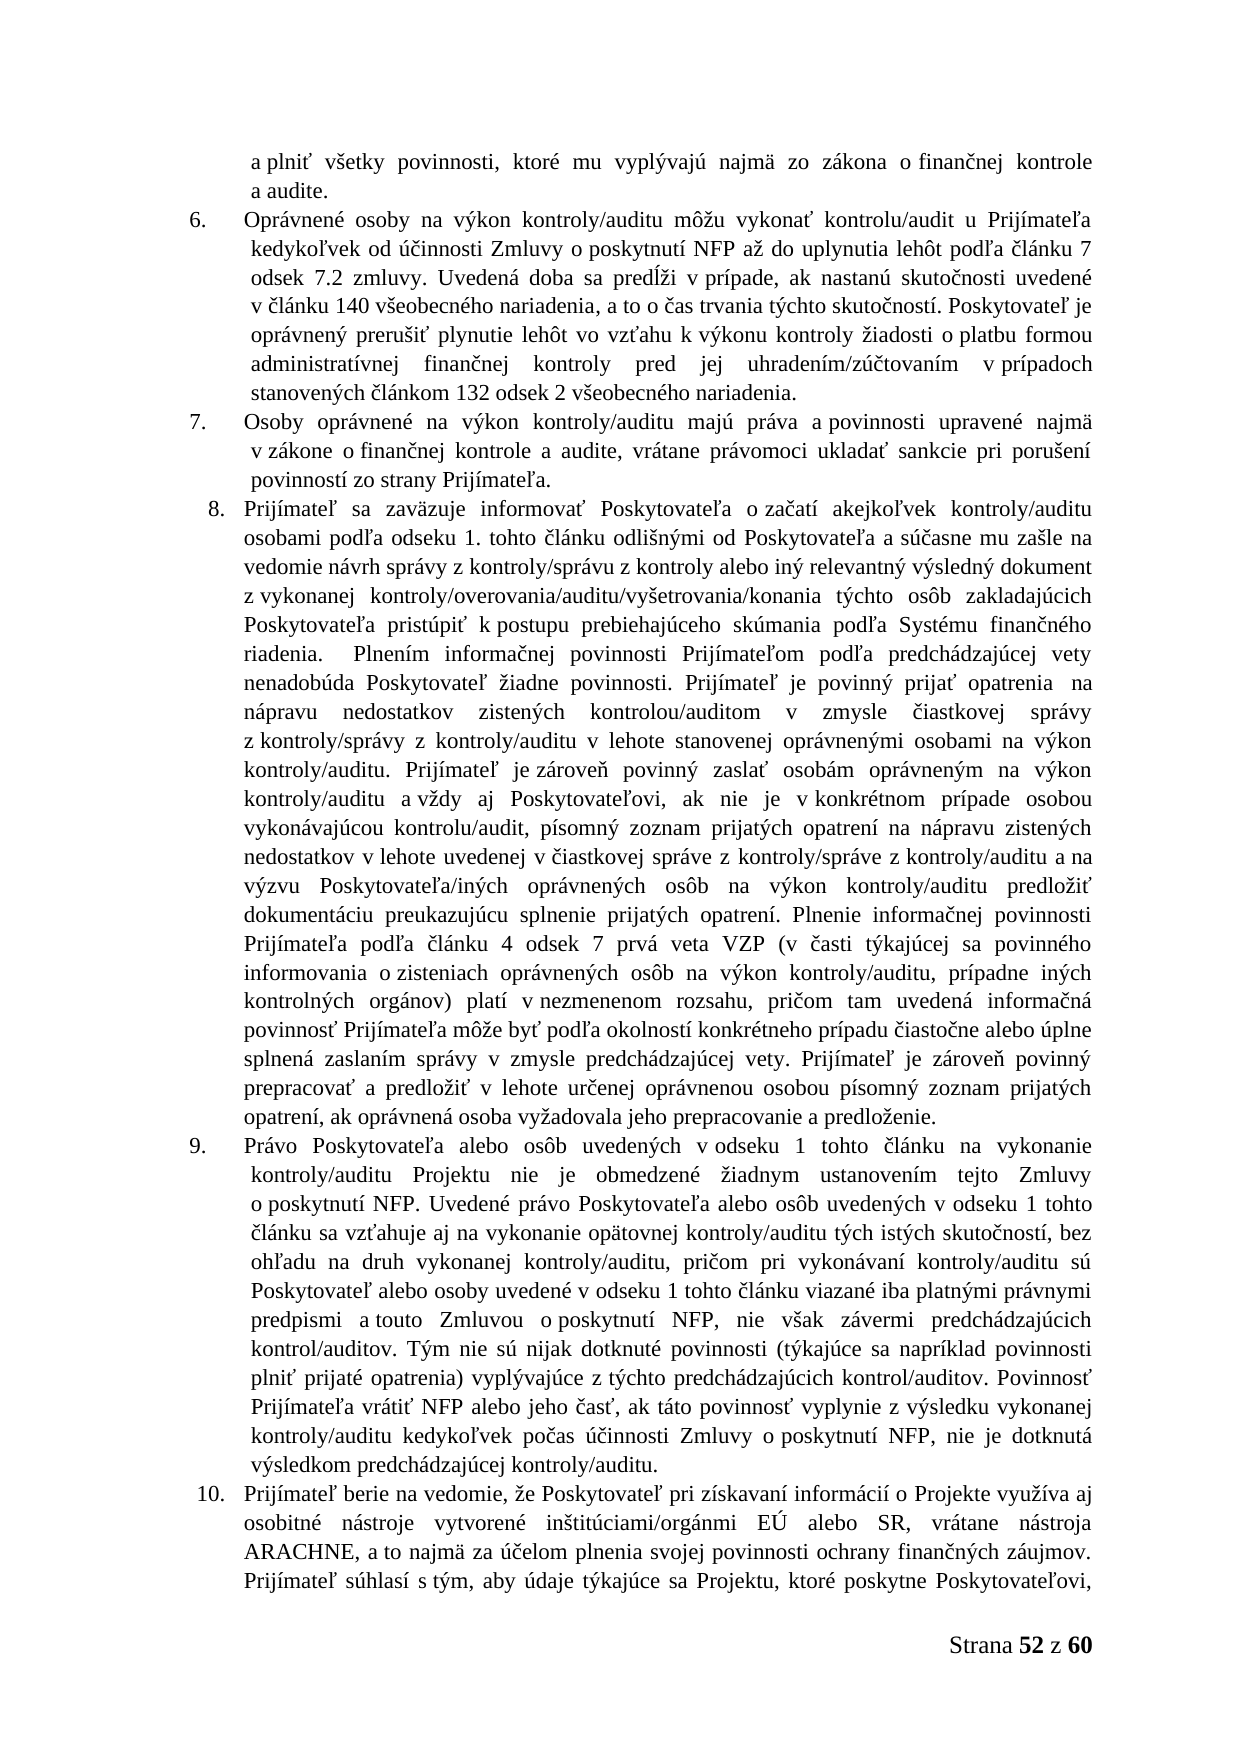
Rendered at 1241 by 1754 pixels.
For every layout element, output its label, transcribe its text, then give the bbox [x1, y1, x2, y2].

list Právo Poskytovateľa alebo osôb uvedených v odseku 1 tohto článku na vykonanie kontroly/auditu Projektu nie je obmedzené žiadnym ustanovením tejto Zmluvy o poskytnutí NFP. Uvedené právo Poskytovateľa alebo osôb uvedených v odseku 1 tohto článku sa vzťahuje aj na vykonanie opätovnej kontroly/auditu tých istých skutočností, bez ohľadu na druh vykonanej kontroly/auditu, pričom pri vykonávaní kontroly/auditu sú Poskytovateľ alebo osoby uvedené v odseku 1 tohto článku viazané iba platnými právnymi predpismi a touto Zmluvou o poskytnutí NFP, nie však závermi predchádzajúcich kontrol/auditov. Tým nie sú nijak dotknuté povinnosti (týkajúce sa napríklad povinnosti plniť prijaté opatrenia) vyplývajúce z týchto predchádzajúcich kontrol/auditov. Povinnosť Prijímateľa vrátiť NFP alebo jeho časť, ak táto povinnosť vyplynie z výsledku vykonanej kontroly/auditu kedykoľvek počas účinnosti Zmluvy o poskytnutí NFP, nie je dotknutá výsledkom predchádzajúcej kontroly/auditu. [206, 1132, 1092, 1477]
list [206, 148, 1092, 203]
list Osoby oprávnené na výkon kontroly/auditu majú práva a povinnosti upravené najmä v zákone o finančnej kontrole a audite, vrátane právomoci ukladať sankcie pri porušení povinností zo strany Prijímateľa. [206, 408, 1092, 493]
list Oprávnené osoby na výkon kontroly/auditu môžu vykonať kontrolu/audit u Prijímateľa kedykoľvek od účinnosti Zmluvy o poskytnutí NFP až do uplynutia lehôt podľa článku 7 odsek 7.2 zmluvy. Uvedená doba sa predĺži v prípade, ak nastanú skutočnosti uvedené v článku 140 všeobecného nariadenia, a to o čas trvania týchto skutočností. Poskytovateľ je oprávnený prerušiť plynutie lehôt vo vzťahu k výkonu kontroly žiadosti o platbu formou administratívnej finančnej kontroly pred jej uhradením/zúčtovaním v prípadoch stanovených článkom 132 odsek 2 všeobecného nariadenia. [206, 206, 1092, 406]
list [225, 1480, 1092, 1593]
list Prijímateľ sa zaväzuje informovať Poskytovateľa o začatí akejkoľvek kontroly/auditu osobami podľa odseku 1. tohto článku odlišnými od Poskytovateľa a súčasne mu zašle na vedomie návrh správy z kontroly/správu z kontroly alebo iný relevantný výsledný dokument z vykonanej kontroly/overovania/auditu/vyšetrovania/konania týchto osôb zakladajúcich Poskytovateľa pristúpiť k postupu prebiehajúceho skúmania podľa Systému finančného riadenia. Plnením informačnej povinnosti Prijímateľom podľa predchádzajúcej vety nenadobúda Poskytovateľ žiadne povinnosti. Prijímateľ je povinný prijať opatrenia na nápravu nedostatkov zistených kontrolou/auditom v zmysle čiastkovej správy z kontroly/správy z kontroly/auditu v lehote stanovenej oprávnenými osobami na výkon kontroly/auditu. Prijímateľ je zároveň povinný zaslať osobám oprávneným na výkon kontroly/auditu a vždy aj Poskytovateľovi, ak nie je v konkrétnom prípade osobou vykonávajúcou kontrolu/audit, písomný zoznam prijatých opatrení na nápravu zistených nedostatkov v lehote uvedenej v čiastkovej správe z kontroly/správe z kontroly/auditu a na výzvu Poskytovateľa/iných oprávnených osôb na výkon kontroly/auditu predložiť dokumentáciu preukazujúcu splnenie prijatých opatrení. Plnenie informačnej povinnosti Prijímateľa podľa článku 4 odsek 7 prvá veta VZP (v časti týkajúcej sa povinného informovania o zisteniach oprávnených osôb na výkon kontroly/auditu, prípadne iných kontrolných orgánov) platí v nezmenenom rozsahu, pričom tam uvedená informačná povinnosť Prijímateľa môže byť podľa okolností konkrétneho prípadu čiastočne alebo úplne splnená zaslaním správy v zmysle predchádzajúcej vety. Prijímateľ je zároveň povinný prepracovať a predložiť v lehote určenej oprávnenou osobou písomný zoznam prijatých opatrení, ak oprávnená osoba vyžadovala jeho prepracovanie a predloženie. [225, 495, 1092, 1130]
